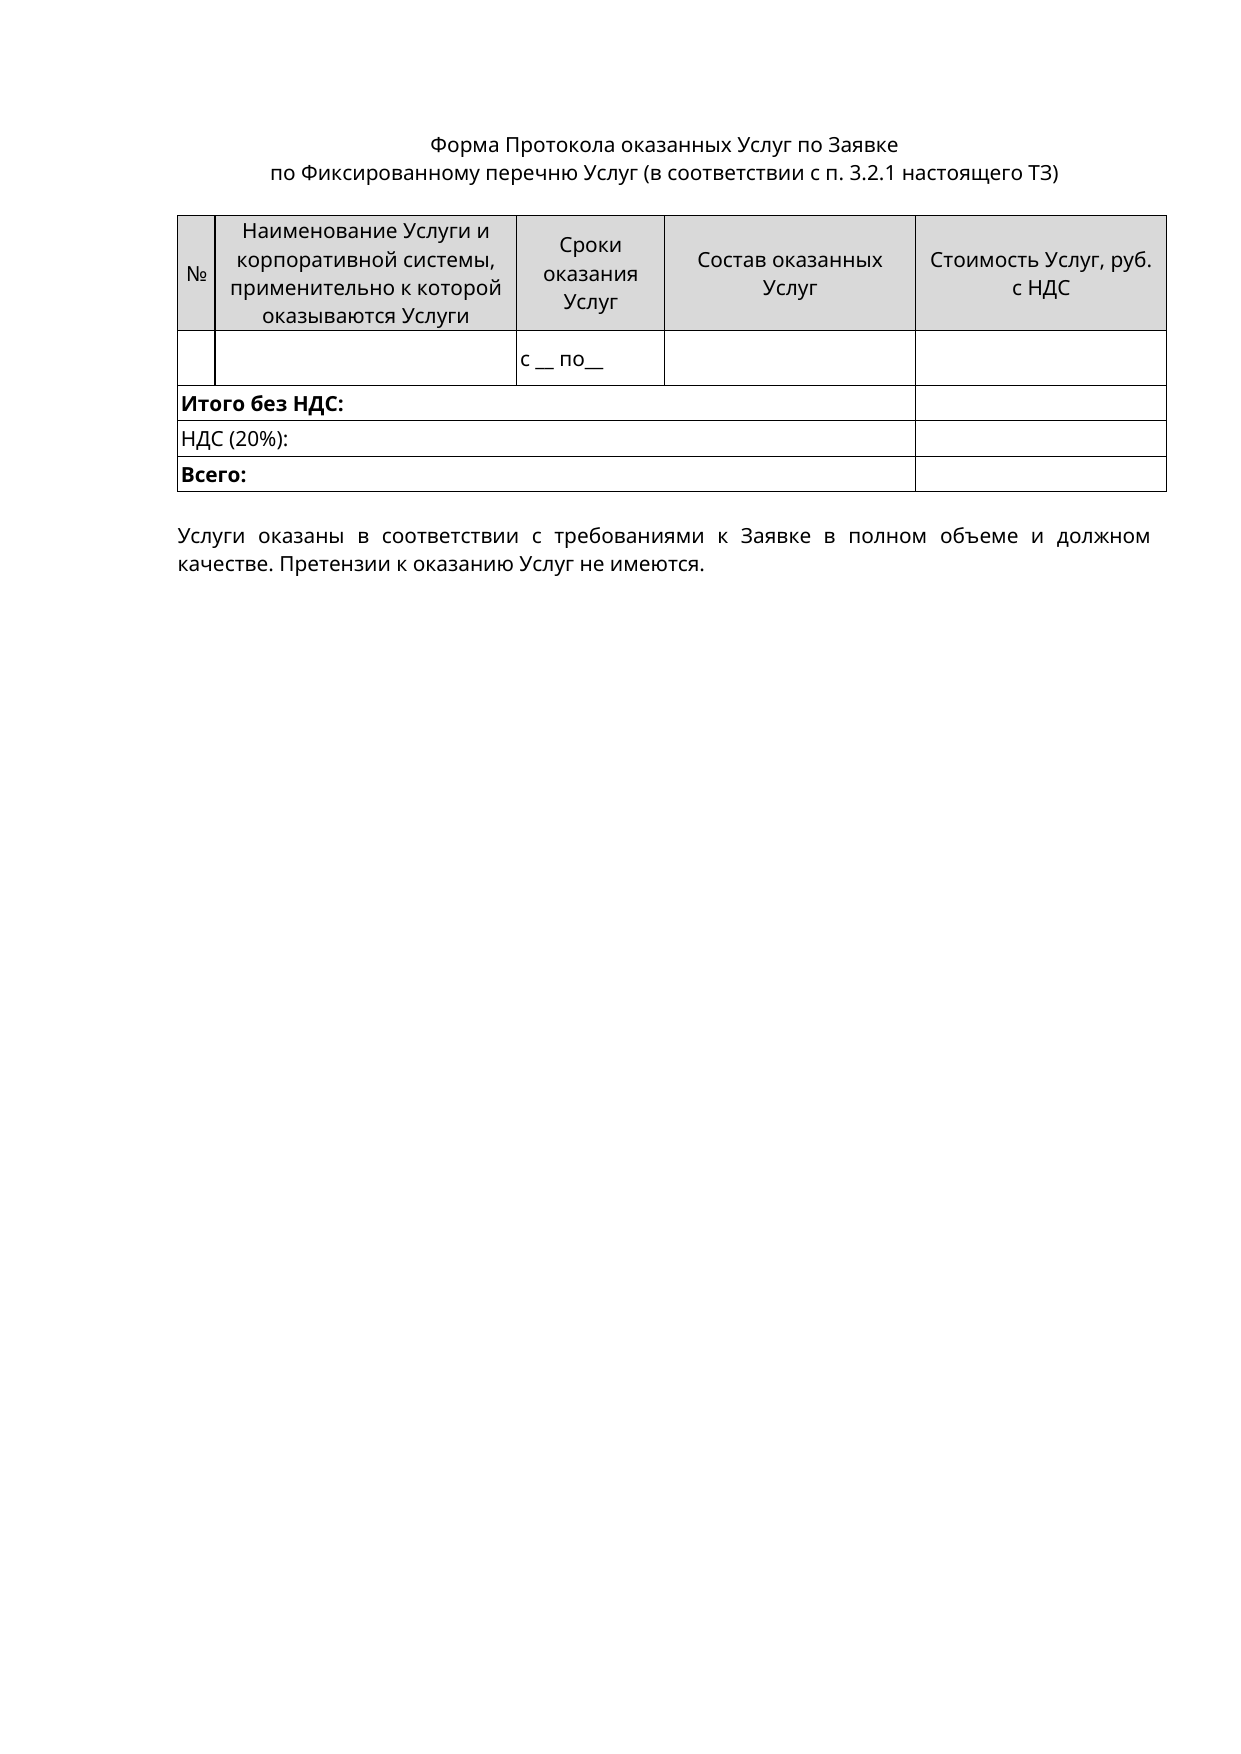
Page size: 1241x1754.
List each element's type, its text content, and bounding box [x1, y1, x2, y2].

table_cell [665, 331, 915, 385]
table_cell [916, 331, 1166, 385]
table_cell [916, 457, 1166, 491]
table_header Состав оказанных Услуг [665, 216, 915, 330]
table_cell [916, 421, 1166, 456]
table_cell с __ по__ [517, 331, 664, 385]
table_header Сроки оказания Услуг [517, 216, 664, 330]
table_cell НДС (20%): [178, 421, 915, 456]
text по Фиксированному перечню Услуг (в соответствии с п. 3.2.1 настоящего ТЗ) [177, 158, 1152, 187]
text Услуги оказаны в соответствии с требованиями к Заявке в полном объеме и должном качестве. Претензии к оказанию Услуг не имеются. [177, 521, 1152, 578]
text Форма Протокола оказанных Услуг по Заявке [177, 130, 1152, 158]
table_header № [178, 216, 214, 330]
table_cell Всего: [178, 457, 915, 491]
table_header Стоимость Услуг, руб. с НДС [916, 216, 1166, 330]
table_cell Итого без НДС: [178, 386, 915, 420]
table_cell [916, 386, 1166, 420]
table_cell [178, 331, 214, 385]
table_cell [216, 331, 516, 385]
table_header Наименование Услуги и корпоративной системы, применительно к которой оказываются Услуги [216, 216, 516, 330]
